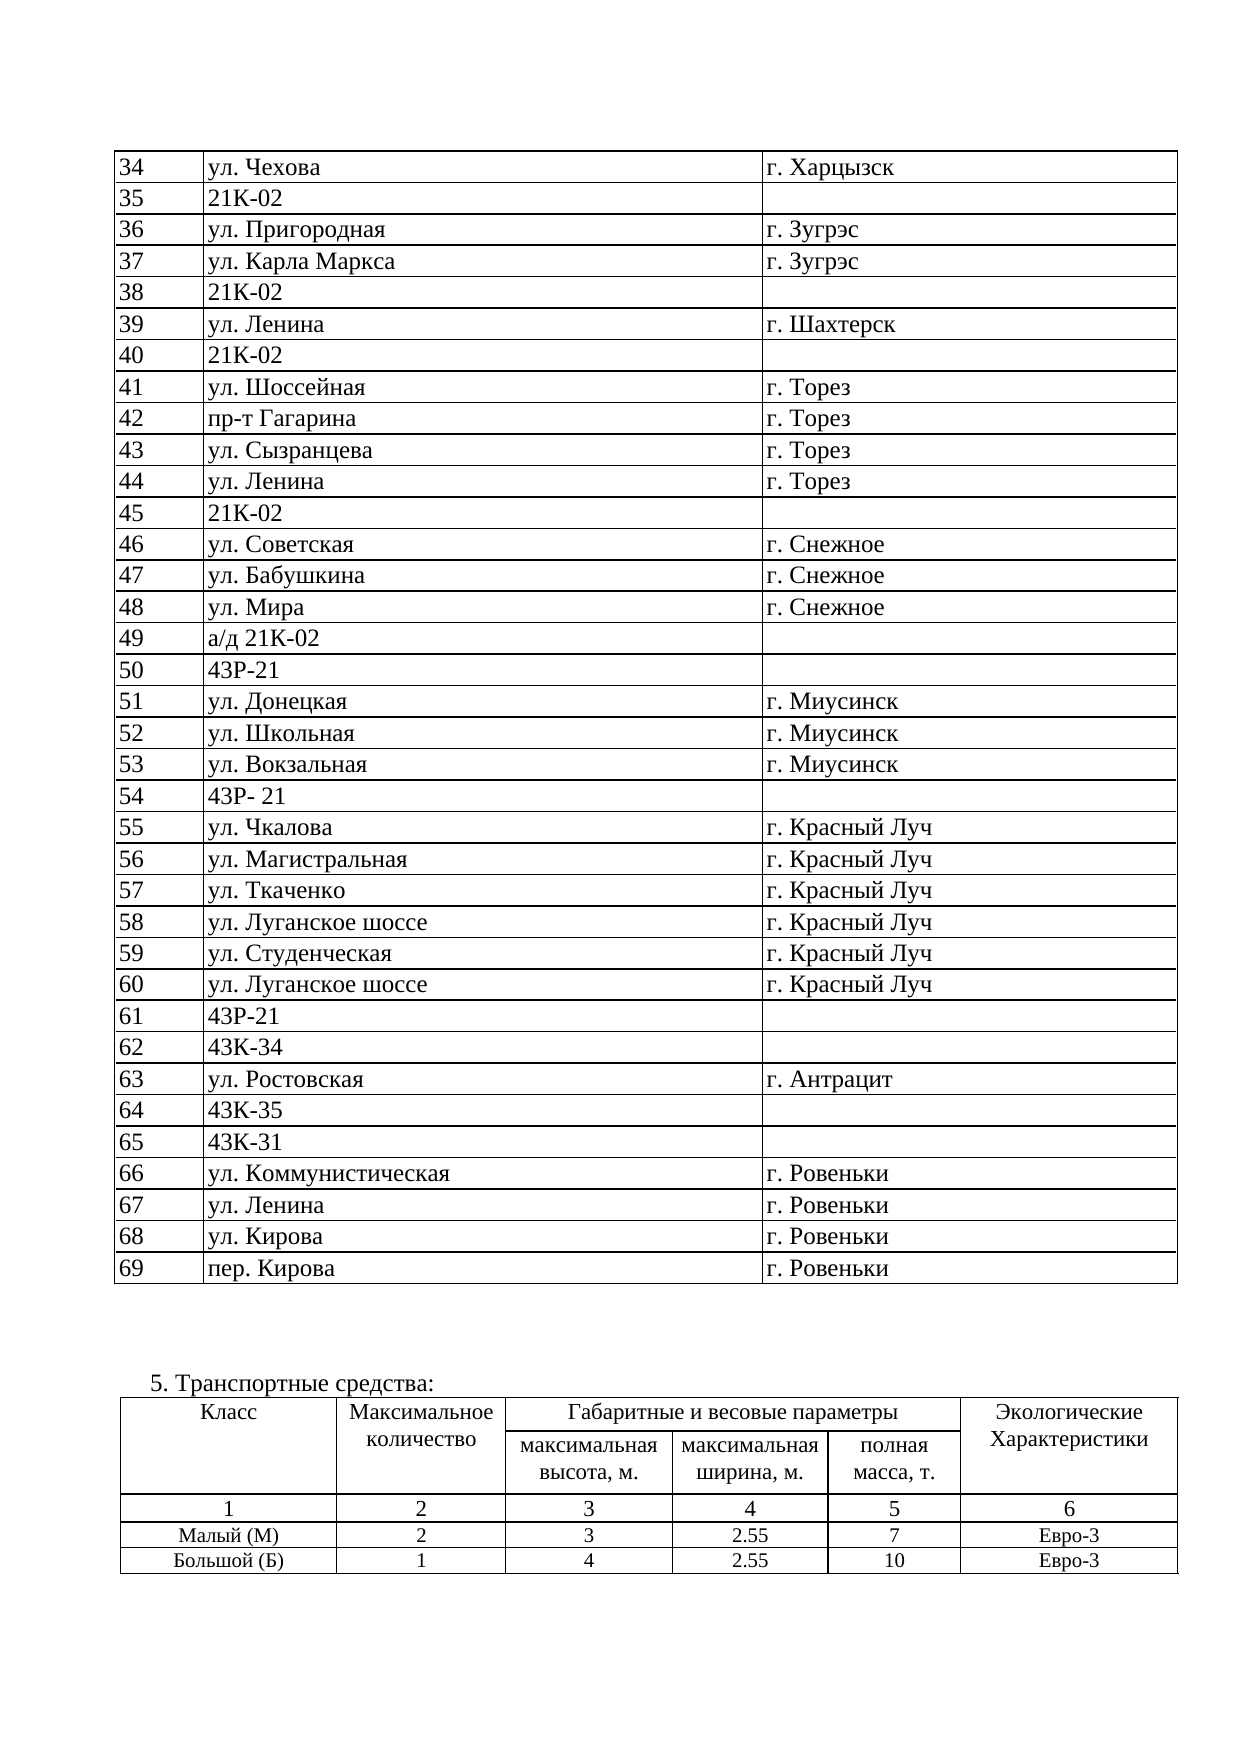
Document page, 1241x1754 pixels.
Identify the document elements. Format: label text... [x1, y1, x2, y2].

table_cell 48 [115, 591, 203, 622]
table_cell г. Снежное [763, 559, 1177, 590]
table_cell 2 [337, 1495, 505, 1521]
table_cell [763, 496, 1177, 527]
table_cell 21К-02 [204, 340, 762, 370]
table_cell 21К-02 [204, 498, 762, 527]
table_cell 66 [115, 1158, 203, 1188]
table_cell г. Красный Луч [763, 811, 1177, 842]
table_cell 47 [115, 560, 203, 590]
table_cell г. Торез [763, 465, 1177, 496]
table_cell а/д 21К-02 [204, 623, 762, 653]
table_cell Евро-3 [961, 1523, 1177, 1547]
table_cell 2 [337, 1523, 505, 1547]
table_cell г. Ровеньки [763, 1188, 1177, 1219]
table_cell 4 [673, 1495, 827, 1521]
table_cell 67 [115, 1189, 203, 1219]
table_cell ул. Сызранцева [204, 435, 762, 464]
table_cell ул. Ленина [204, 1190, 762, 1219]
table_cell г. Зугрэс [763, 213, 1177, 244]
table_cell 57 [115, 875, 203, 905]
table_cell 21К-02 [204, 183, 762, 213]
table_cell 2.55 [673, 1548, 827, 1572]
table_cell 36 [115, 214, 203, 244]
table_cell 43К-34 [204, 1032, 762, 1062]
table_cell ул. Кирова [204, 1221, 762, 1251]
table_cell 64 [115, 1095, 203, 1125]
table_cell 50 [115, 654, 203, 685]
table_cell 58 [115, 906, 203, 936]
table_cell ул. Ткаченко [204, 875, 762, 905]
table_cell 60 [115, 969, 203, 999]
table_cell [763, 181, 1177, 213]
table_cell г. Торез [763, 402, 1177, 433]
table_cell 1 [337, 1548, 505, 1572]
table_cell 46 [115, 529, 203, 559]
table_cell 39 [115, 308, 203, 339]
text 5. Транспортные средства: [150, 1368, 1090, 1397]
table_cell [763, 339, 1177, 370]
table_cell [763, 1125, 1177, 1157]
table_cell ул. Донецкая [204, 686, 762, 716]
table_cell 41 [115, 371, 203, 402]
table_cell 65 [115, 1126, 203, 1157]
table_cell ул. Школьная [204, 718, 762, 748]
table_cell ул. Коммунистическая [204, 1158, 762, 1188]
table_cell г. Антрацит [763, 1062, 1177, 1094]
table_cell г. Зугрэс [763, 244, 1177, 276]
table_cell 35 [115, 183, 203, 213]
table_cell [763, 779, 1177, 811]
table_cell г. Торез [763, 433, 1177, 464]
table_cell 5 [829, 1495, 960, 1521]
table_cell 63 [115, 1063, 203, 1094]
table_cell 3 [506, 1523, 672, 1547]
table_cell ул. Ленина [204, 309, 762, 339]
table_cell 40 [115, 340, 203, 370]
table_cell г. Миусинск [763, 748, 1177, 779]
table_cell г. Миусинск [763, 716, 1177, 748]
table_cell г. Красный Луч [763, 905, 1177, 936]
table_cell г. Красный Луч [763, 874, 1177, 905]
table_cell 43К-35 [204, 1095, 762, 1125]
table_cell пер. Кирова [204, 1253, 762, 1282]
table_cell ул. Советская [204, 529, 762, 559]
table_cell 37 [115, 245, 203, 276]
table_cell г. Торез [763, 370, 1177, 402]
table_cell 42 [115, 403, 203, 433]
table_cell г. Снежное [763, 590, 1177, 622]
table_cell [763, 622, 1177, 653]
table_cell 21К-02 [204, 277, 762, 307]
table_cell 10 [829, 1548, 960, 1572]
table_cell ул. Шоссейная [204, 372, 762, 402]
table_cell ул. Ростовская [204, 1064, 762, 1094]
table_cell ул. Чкалова [204, 812, 762, 842]
table_cell 59 [115, 938, 203, 968]
table_cell г. Ровеньки [763, 1157, 1177, 1188]
table_cell [763, 653, 1177, 685]
table_cell 55 [115, 812, 203, 842]
table_cell г. Красный Луч [763, 936, 1177, 968]
table_cell ул. Пригородная [204, 215, 762, 244]
table_header Максимальное количество [337, 1398, 505, 1493]
table_cell максимальная ширина, м. [673, 1432, 827, 1493]
table_cell ул. Чехова [204, 152, 762, 181]
table_cell ул. Мира [204, 592, 762, 622]
table_cell 62 [115, 1032, 203, 1062]
table_cell 2.55 [673, 1523, 827, 1547]
table_cell ул. Магистральная [204, 844, 762, 873]
table_cell пр-т Гагарина [204, 403, 762, 433]
table_cell 51 [115, 686, 203, 716]
table_cell 49 [115, 623, 203, 653]
table_cell Большой (Б) [121, 1548, 336, 1572]
table_cell [763, 1094, 1177, 1125]
table_cell 7 [829, 1523, 960, 1547]
table_cell 38 [115, 277, 203, 307]
table_cell ул. Ленина [204, 466, 762, 496]
table_cell 56 [115, 843, 203, 873]
table_cell г. Ровеньки [763, 1251, 1177, 1282]
table_cell 45 [115, 497, 203, 527]
table_cell ул. Вокзальная [204, 749, 762, 779]
table_cell ул. Карла Маркса [204, 246, 762, 276]
table_header Габаритные и весовые параметры [506, 1398, 960, 1430]
table_cell г. Красный Луч [763, 842, 1177, 873]
table_cell 69 [115, 1252, 203, 1282]
table_cell ул. Студенческая [204, 938, 762, 968]
table_cell г. Красный Луч [763, 968, 1177, 999]
table_header Класс [121, 1398, 336, 1493]
table_cell 1 [121, 1495, 336, 1521]
table_cell ул. Бабушкина [204, 561, 762, 590]
table_cell 43Р-21 [204, 1001, 762, 1031]
table_cell 44 [115, 466, 203, 496]
table_cell ул. Луганское шоссе [204, 970, 762, 999]
table_cell 61 [115, 1000, 203, 1031]
table_cell 3 [506, 1495, 672, 1521]
table_cell 68 [115, 1221, 203, 1251]
table_cell 4 [506, 1548, 672, 1572]
table_cell г. Шахтерск [763, 307, 1177, 339]
table_cell [763, 999, 1177, 1031]
table_header Экологические Характеристики [961, 1398, 1177, 1493]
table_cell 43К-31 [204, 1127, 762, 1157]
table_cell 52 [115, 717, 203, 748]
table_cell Евро-3 [961, 1548, 1177, 1572]
table_cell [763, 276, 1177, 307]
table_cell полная масса, т. [829, 1432, 960, 1493]
table_cell 43Р- 21 [204, 781, 762, 811]
table_cell [763, 1031, 1177, 1062]
table_cell 43 [115, 434, 203, 464]
table_cell г. Харцызск [763, 152, 1177, 181]
table_cell 6 [961, 1495, 1177, 1521]
table_cell Малый (М) [121, 1523, 336, 1547]
table_cell 54 [115, 780, 203, 811]
table_cell г. Ровеньки [763, 1220, 1177, 1251]
table_cell ул. Луганское шоссе [204, 907, 762, 936]
table_cell максимальная высота, м. [506, 1432, 672, 1493]
table_cell 43Р-21 [204, 655, 762, 685]
table_cell 53 [115, 749, 203, 779]
table_cell г. Снежное [763, 528, 1177, 559]
table_cell 34 [115, 152, 203, 181]
table_cell г. Миусинск [763, 685, 1177, 716]
